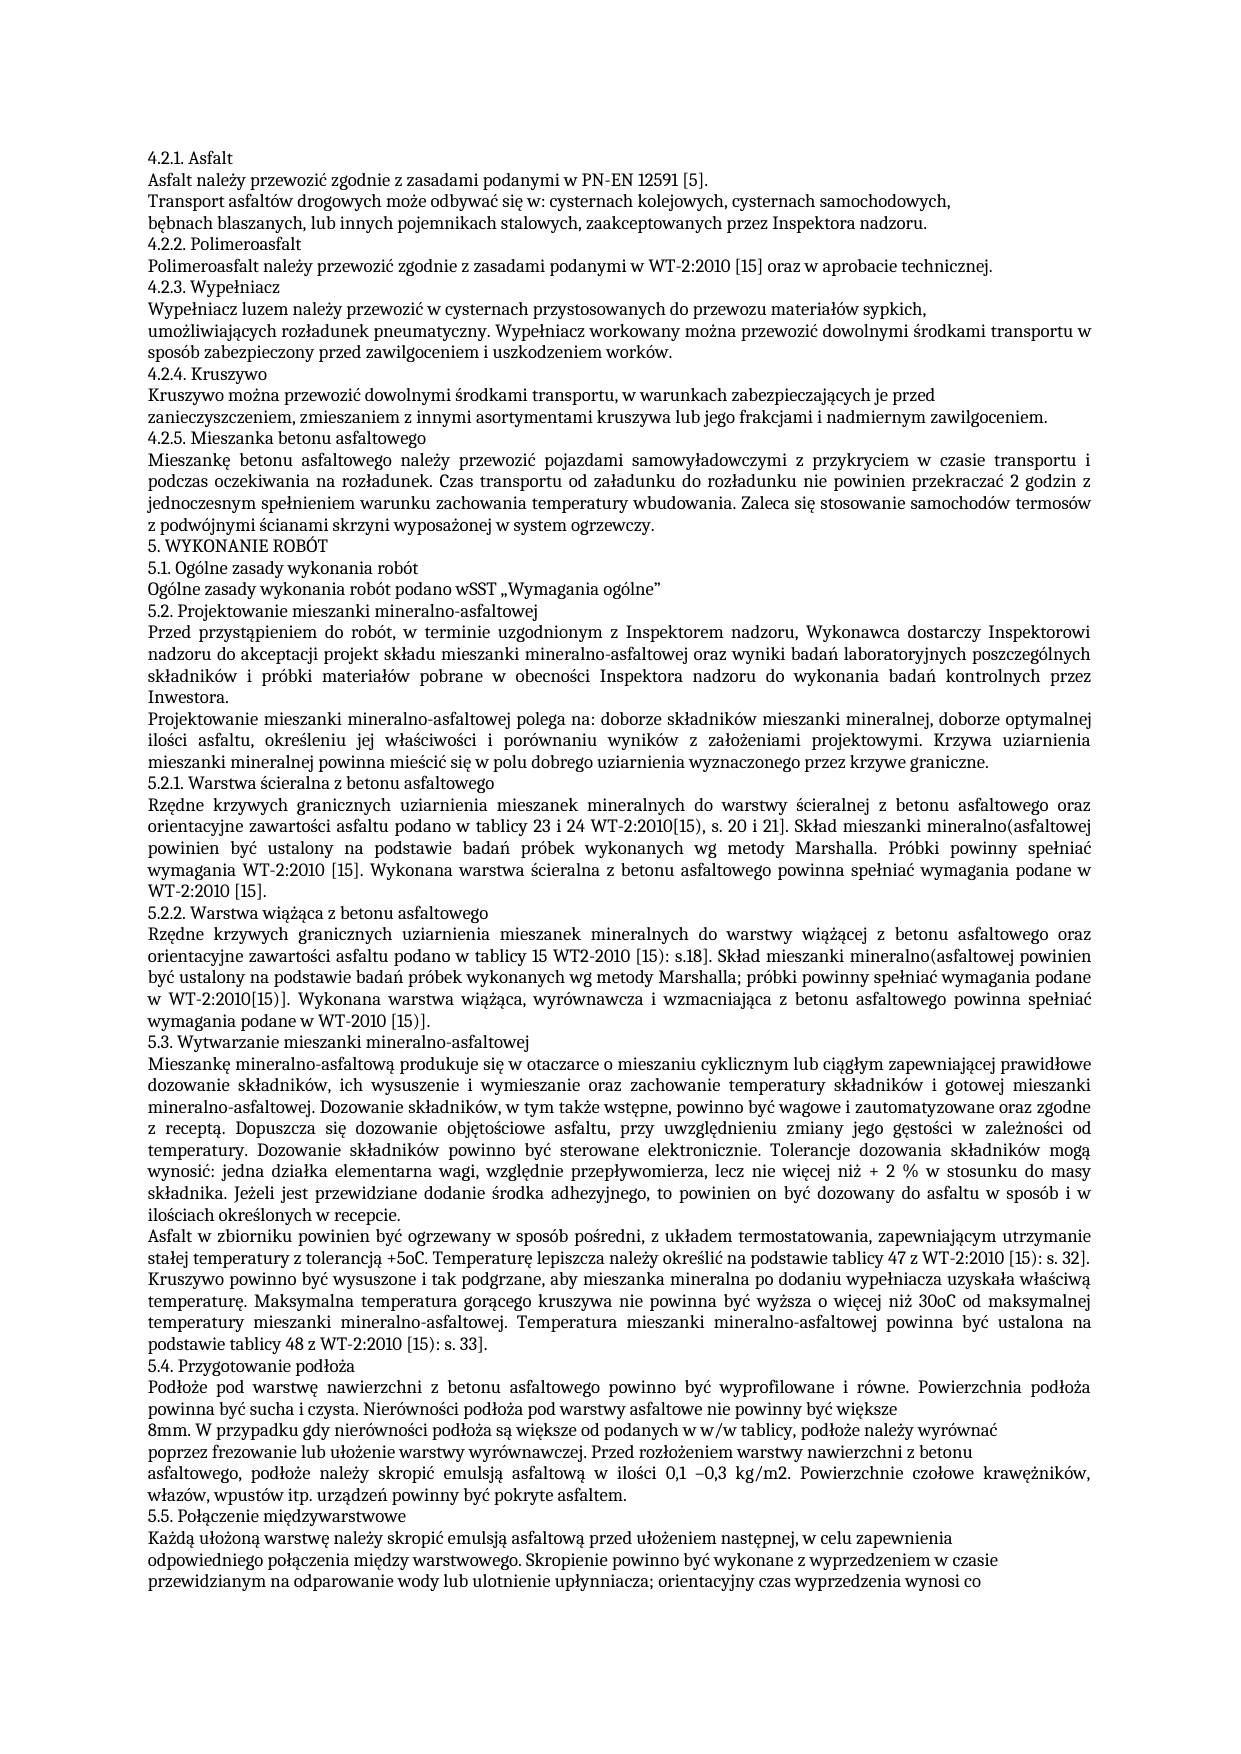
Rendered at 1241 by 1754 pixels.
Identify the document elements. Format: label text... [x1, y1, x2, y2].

text bębnach blaszanych, lub innych pojemnikach stalowych, zaakceptowanych przez Inspektora nadzoru. [148, 212, 1093, 234]
text 5.5. Połączenie międzywarstwowe [148, 1506, 1093, 1528]
text 5.4. Przygotowanie podłoża [148, 1355, 1093, 1377]
text asfaltowego, podłoże należy skropić emulsją asfaltową w ilości 0,1 –0,3 kg/m2. Powierzchnie czołowe krawężników, włazów, wpustów itp. urządzeń powinny być pokryte asfaltem. [148, 1463, 1093, 1506]
text zanieczyszczeniem, zmieszaniem z innymi asortymentami kruszywa lub jego frakcjami i nadmiernym zawilgoceniem. [148, 406, 1093, 428]
text Projektowanie mieszanki mineralno-asfaltowej polega na: doborze składników mieszanki mineralnej, doborze optymalnej ilości asfaltu, określeniu jej właściwości i porównaniu wyników z założeniami projektowymi. Krzywa uziarnienia mieszanki mineralnej powinna mieścić się w polu dobrego uziarnienia wyznaczonego przez krzywe graniczne. [148, 708, 1093, 773]
text Asfalt w zbiorniku powinien być ogrzewany w sposób pośredni, z układem termostatowania, zapewniającym utrzymanie stałej temperatury z tolerancją +5oC. Temperaturę lepiszcza należy określić na podstawie tablicy 47 z WT-2:2010 [15): s. 32]. [148, 1226, 1093, 1269]
text Polimeroasfalt należy przewozić zgodnie z zasadami podanymi w WT-2:2010 [15] oraz w aprobacie technicznej. [148, 255, 1093, 277]
text 4.2.5. Mieszanka betonu asfaltowego [148, 428, 1093, 449]
text Każdą ułożoną warstwę należy skropić emulsją asfaltową przed ułożeniem następnej, w celu zapewnienia [148, 1528, 1093, 1549]
text 5.2.2. Warstwa wiążąca z betonu asfaltowego [148, 902, 1093, 924]
text 4.2.1. Asfalt [148, 148, 1093, 169]
text Asfalt należy przewozić zgodnie z zasadami podanymi w PN-EN 12591 [5]. [148, 169, 1093, 191]
text umożliwiających rozładunek pneumatyczny. Wypełniacz workowany można przewozić dowolnymi środkami transportu w sposób zabezpieczony przed zawilgoceniem i uszkodzeniem worków. [148, 320, 1093, 363]
text Podłoże pod warstwę nawierzchni z betonu asfaltowego powinno być wyprofilowane i równe. Powierzchnia podłoża powinna być sucha i czysta. Nierówności podłoża pod warstwy asfaltowe nie powinny być większe [148, 1377, 1093, 1420]
text 5.2. Projektowanie mieszanki mineralno-asfaltowej [148, 600, 1093, 622]
text Mieszankę mineralno-asfaltową produkuje się w otaczarce o mieszaniu cyklicznym lub ciągłym zapewniającej prawidłowe dozowanie składników, ich wysuszenie i wymieszanie oraz zachowanie temperatury składników i gotowej mieszanki mineralno-asfaltowej. Dozowanie składników, w tym także wstępne, powinno być wagowe i zautomatyzowane oraz zgodne z receptą. Dopuszcza się dozowanie objętościowe asfaltu, przy uwzględnieniu zmiany jego gęstości w zależności od temperatury. Dozowanie składników powinno być sterowane elektronicznie. Tolerancje dozowania składników mogą wynosić: jedna działka elementarna wagi, względnie przepływomierza, lecz nie więcej niż + 2 % w stosunku do masy składnika. Jeżeli jest przewidziane dodanie środka adhezyjnego, to powinien on być dozowany do asfaltu w sposób i w ilościach określonych w recepcie. [148, 1053, 1093, 1226]
text Ogólne zasady wykonania robót podano wSST „Wymagania ogólne” [148, 579, 1093, 600]
text Rzędne krzywych granicznych uziarnienia mieszanek mineralnych do warstwy ścieralnej z betonu asfaltowego oraz orientacyjne zawartości asfaltu podano w tablicy 23 i 24 WT-2:2010[15), s. 20 i 21]. Skład mieszanki mineralno(asfaltowej powinien być ustalony na podstawie badań próbek wykonanych wg metody Marshalla. Próbki powinny spełniać wymagania WT-2:2010 [15]. Wykonana warstwa ścieralna z betonu asfaltowego powinna spełniać wymagania podane w WT-2:2010 [15]. [148, 794, 1093, 902]
text 8mm. W przypadku gdy nierówności podłoża są większe od podanych w w/w tablicy, podłoże należy wyrównać [148, 1420, 1093, 1441]
text Wypełniacz luzem należy przewozić w cysternach przystosowanych do przewozu materiałów sypkich, [148, 298, 1093, 320]
text Kruszywo powinno być wysuszone i tak podgrzane, aby mieszanka mineralna po dodaniu wypełniacza uzyskała właściwą temperaturę. Maksymalna temperatura gorącego kruszywa nie powinna być wyższa o więcej niż 30oC od maksymalnej temperatury mieszanki mineralno-asfaltowej. Temperatura mieszanki mineralno-asfaltowej powinna być ustalona na podstawie tablicy 48 z WT-2:2010 [15): s. 33]. [148, 1269, 1093, 1355]
text 5.2.1. Warstwa ścieralna z betonu asfaltowego [148, 773, 1093, 794]
text 4.2.2. Polimeroasfalt [148, 234, 1093, 255]
text Kruszywo można przewozić dowolnymi środkami transportu, w warunkach zabezpieczających je przed [148, 385, 1093, 406]
text Rzędne krzywych granicznych uziarnienia mieszanek mineralnych do warstwy wiążącej z betonu asfaltowego oraz orientacyjne zawartości asfaltu podano w tablicy 15 WT2-2010 [15): s.18]. Skład mieszanki mineralno(asfaltowej powinien być ustalony na podstawie badań próbek wykonanych wg metody Marshalla; próbki powinny spełniać wymagania podane w WT-2:2010[15)]. Wykonana warstwa wiążąca, wyrównawcza i wzmacniająca z betonu asfaltowego powinna spełniać wymagania podane w WT-2010 [15)]. [148, 924, 1093, 1032]
text odpowiedniego połączenia między warstwowego. Skropienie powinno być wykonane z wyprzedzeniem w czasie [148, 1549, 1093, 1571]
text 4.2.4. Kruszywo [148, 363, 1093, 385]
text Transport asfaltów drogowych może odbywać się w: cysternach kolejowych, cysternach samochodowych, [148, 191, 1093, 212]
text 5. WYKONANIE ROBÓT [148, 536, 1093, 557]
text Przed przystąpieniem do robót, w terminie uzgodnionym z Inspektorem nadzoru, Wykonawca dostarczy Inspektorowi nadzoru do akceptacji projekt składu mieszanki mineralno-asfaltowej oraz wyniki badań laboratoryjnych poszczególnych składników i próbki materiałów pobrane w obecności Inspektora nadzoru do wykonania badań kontrolnych przez Inwestora. [148, 622, 1093, 708]
text poprzez frezowanie lub ułożenie warstwy wyrównawczej. Przed rozłożeniem warstwy nawierzchni z betonu [148, 1441, 1093, 1463]
text Mieszankę betonu asfaltowego należy przewozić pojazdami samowyładowczymi z przykryciem w czasie transportu i podczas oczekiwania na rozładunek. Czas transportu od załadunku do rozładunku nie powinien przekraczać 2 godzin z jednoczesnym spełnieniem warunku zachowania temperatury wbudowania. Zaleca się stosowanie samochodów termosów z podwójnymi ścianami skrzyni wyposażonej w system ogrzewczy. [148, 449, 1093, 536]
text 5.1. Ogólne zasady wykonania robót [148, 557, 1093, 579]
text 5.3. Wytwarzanie mieszanki mineralno-asfaltowej [148, 1032, 1093, 1053]
text przewidzianym na odparowanie wody lub ulotnienie upłynniacza; orientacyjny czas wyprzedzenia wynosi co [148, 1571, 1093, 1592]
text 4.2.3. Wypełniacz [148, 277, 1093, 298]
